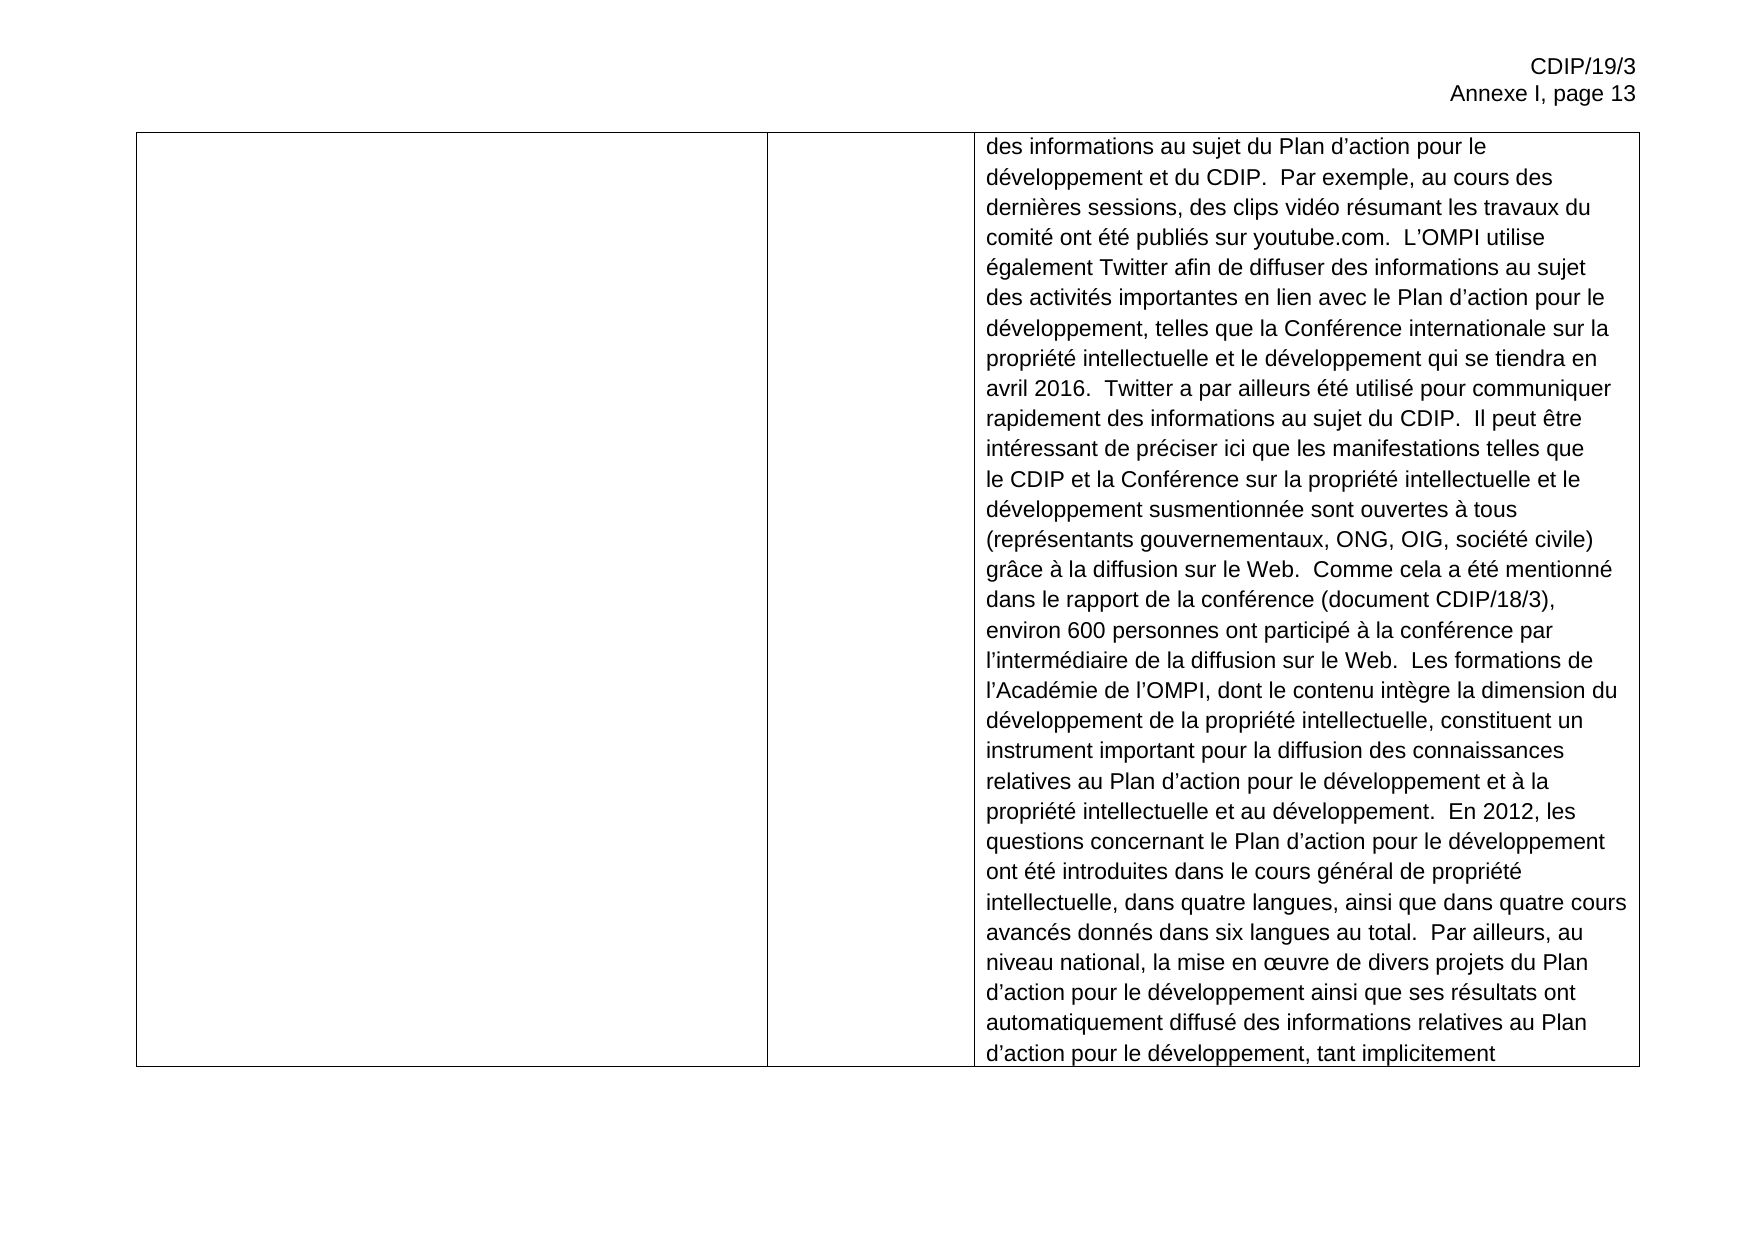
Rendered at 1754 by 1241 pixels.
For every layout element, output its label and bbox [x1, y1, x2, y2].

table_cell [975, 133, 1639, 1066]
table_cell [768, 133, 974, 1066]
table_cell [137, 133, 767, 1066]
